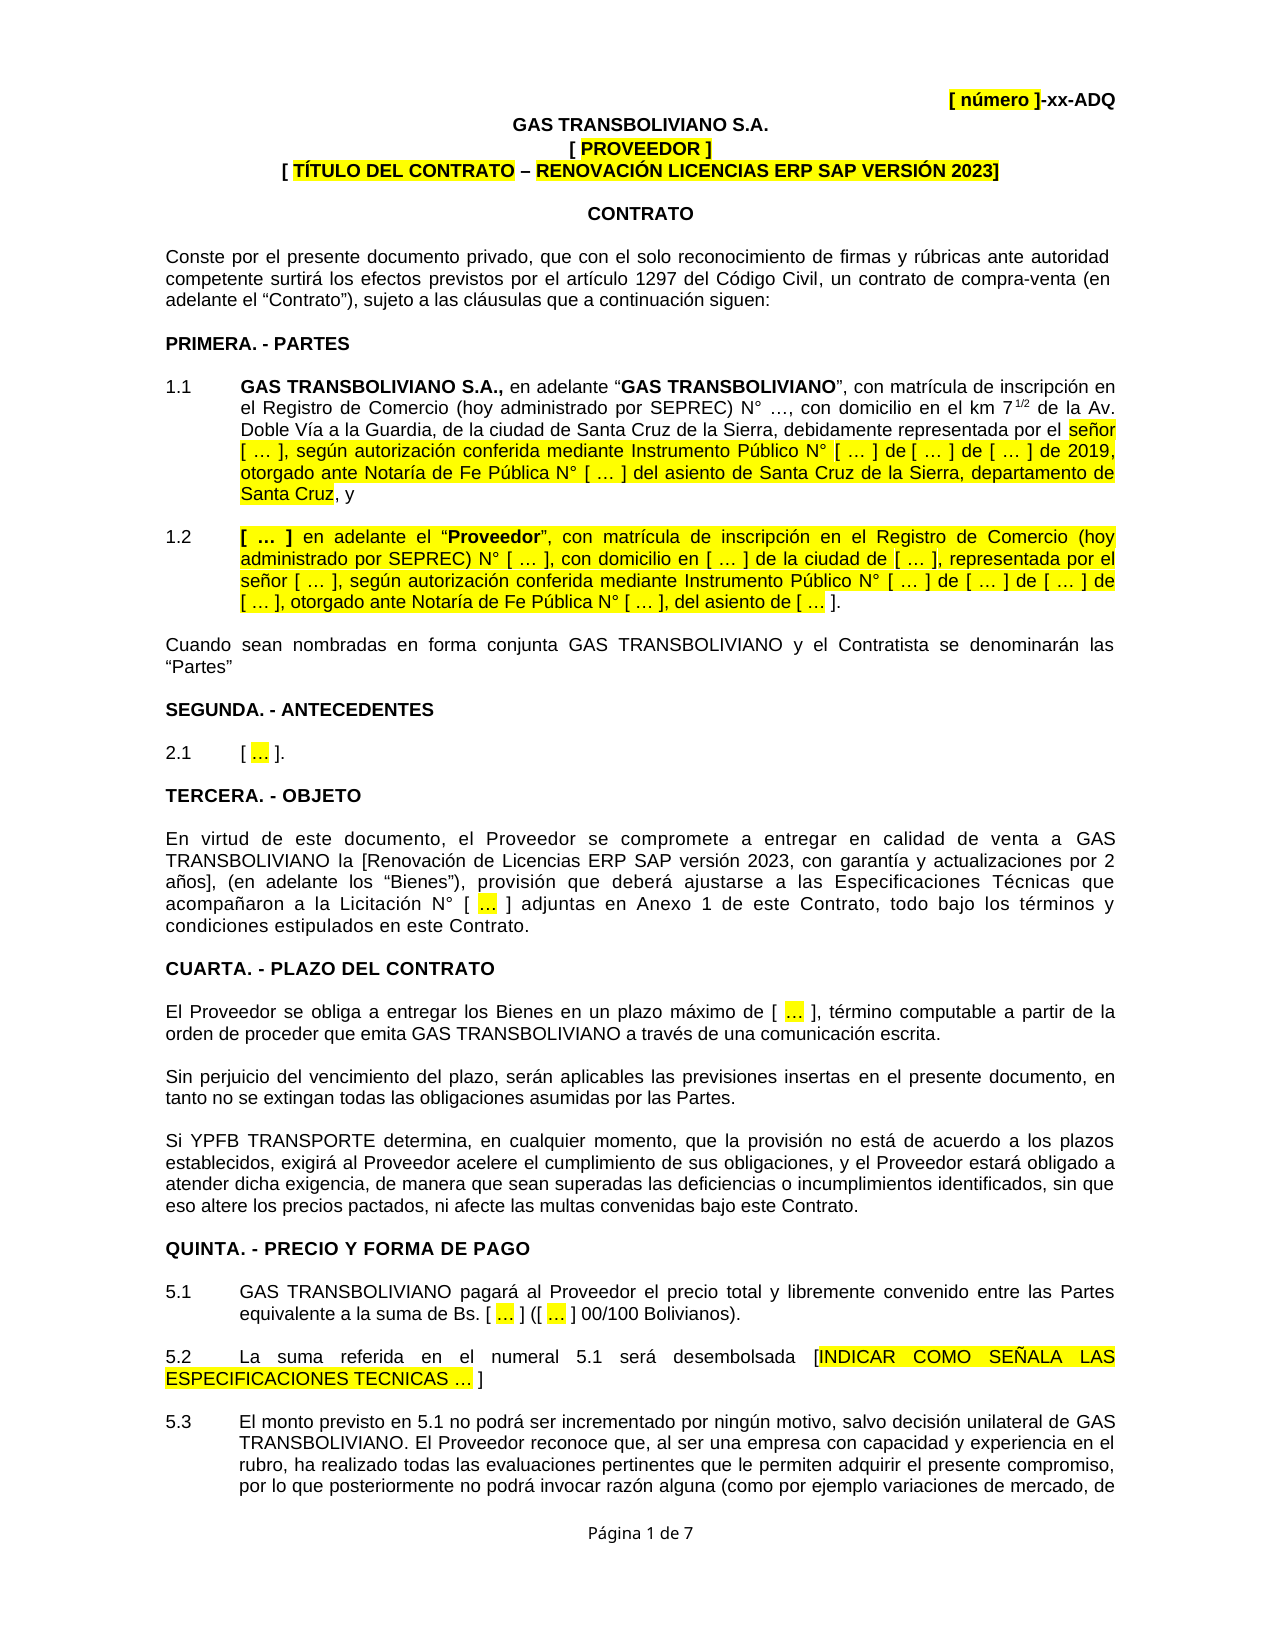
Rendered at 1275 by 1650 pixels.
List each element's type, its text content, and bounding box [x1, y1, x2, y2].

text 1.2 [ … ] en adelante el “Proveedor”, con matrícula de inscripción en el Registro de Comercio (hoy administrado por SEPREC) N° [ … ], con domicilio en [ … ] de la ciudad de [ … ], representada por el señor [ … ], según autorización conferida mediante Instrumento Público N° [ … ] de [ … ] de [ … ] de [ … ], otorgado ante Notaría de Fe Pública N° [ … ], del asiento de [ … ]. [165, 526, 1116, 613]
text TERCERA. - OBJETO [165, 785, 1116, 807]
text 1.1 GAS TRANSBOLIVIANO S.A., en adelante “GAS TRANSBOLIVIANO”, con matrícula de inscripción en el Registro de Comercio (hoy administrado por SEPREC) N° …, con domicilio en el km 71/2 de la Av. Doble Vía a la Guardia, de la ciudad de Santa Cruz de la Sierra, debidamente representada por el señor [ … ], según autorización conferida mediante Instrumento Público N° [ … ] de [ … ] de [ … ] de 2019, otorgado ante Notaría de Fe Pública N° [ … ] del asiento de Santa Cruz de la Sierra, departamento de Santa Cruz, y [165, 375, 1116, 505]
list [ … ]. [269, 742, 1116, 763]
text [165, 1410, 1116, 1497]
text Sin perjuicio del vencimiento del plazo, serán aplicables las previsiones insertas en el presente documento, en tanto no se extingan todas las obligaciones asumidas por las Partes. [165, 1065, 1116, 1108]
text CUARTA. - PLAZO DEL CONTRATO [165, 958, 1116, 979]
text Si YPFB TRANSPORTE determina, en cualquier momento, que la provisión no está de acuerdo a los plazos establecidos, exigirá al Proveedor acelere el cumplimiento de sus obligaciones, y el Proveedor estará obligado a atender dicha exigencia, de manera que sean superadas las deficiencias o incumplimientos identificados, sin que eso altere los precios pactados, ni afecte las multas convenidas bajo este Contrato. [165, 1130, 1116, 1216]
text El Proveedor se obliga a entregar los Bienes en un plazo máximo de [ … ], término computable a partir de la orden de proceder que emita GAS TRANSBOLIVIANO a través de una comunicación escrita. [165, 1001, 1116, 1044]
list La suma referida en el numeral 5.1 será desembolsada [INDICAR COMO SEÑALA LAS ESPECIFICACIONES TECNICAS … ] [165, 1346, 1116, 1389]
text Cuando sean nombradas en forma conjunta GAS TRANSBOLIVIANO y el Contratista se denominarán las “Partes” [165, 634, 1116, 677]
text PRIMERA. - Partes [165, 332, 1116, 354]
list GAS TRANSBOLIVIANO pagará al Proveedor el precio total y libremente convenido entre las Partes equivalente a la suma de Bs. [ … ] ([ … ] 00/100 Bolivianos). [165, 1281, 1116, 1324]
list [ … ]. [165, 742, 251, 763]
text SEGUNDA. - Antecedentes [165, 699, 1116, 720]
text Conste por el presente documento privado, que con el solo reconocimiento de firmas y rúbricas ante autoridad competente surtirá los efectos previstos por el artículo 1297 del Código Civil, un contrato de compra-venta (en adelante el “Contrato”), sujeto a las cláusulas que a continuación siguen: [165, 246, 1110, 311]
text En virtud de este documento, el Proveedor se compromete a entregar en calidad de venta a GAS TRANSBOLIVIANO la [Renovación de Licencias ERP SAP versión 2023, con garantía y actualizaciones por 2 años], (en adelante los “Bienes”), provisión que deberá ajustarse a las Especificaciones Técnicas que acompañaron a la Licitación N° [ … ] adjuntas en Anexo 1 de este Contrato, todo bajo los términos y condiciones estipulados en este Contrato. [165, 828, 1116, 936]
text CONTRATO [165, 203, 1116, 224]
text QUINTA. - PRECIO Y FORMA DE PAGO [165, 1238, 1116, 1259]
